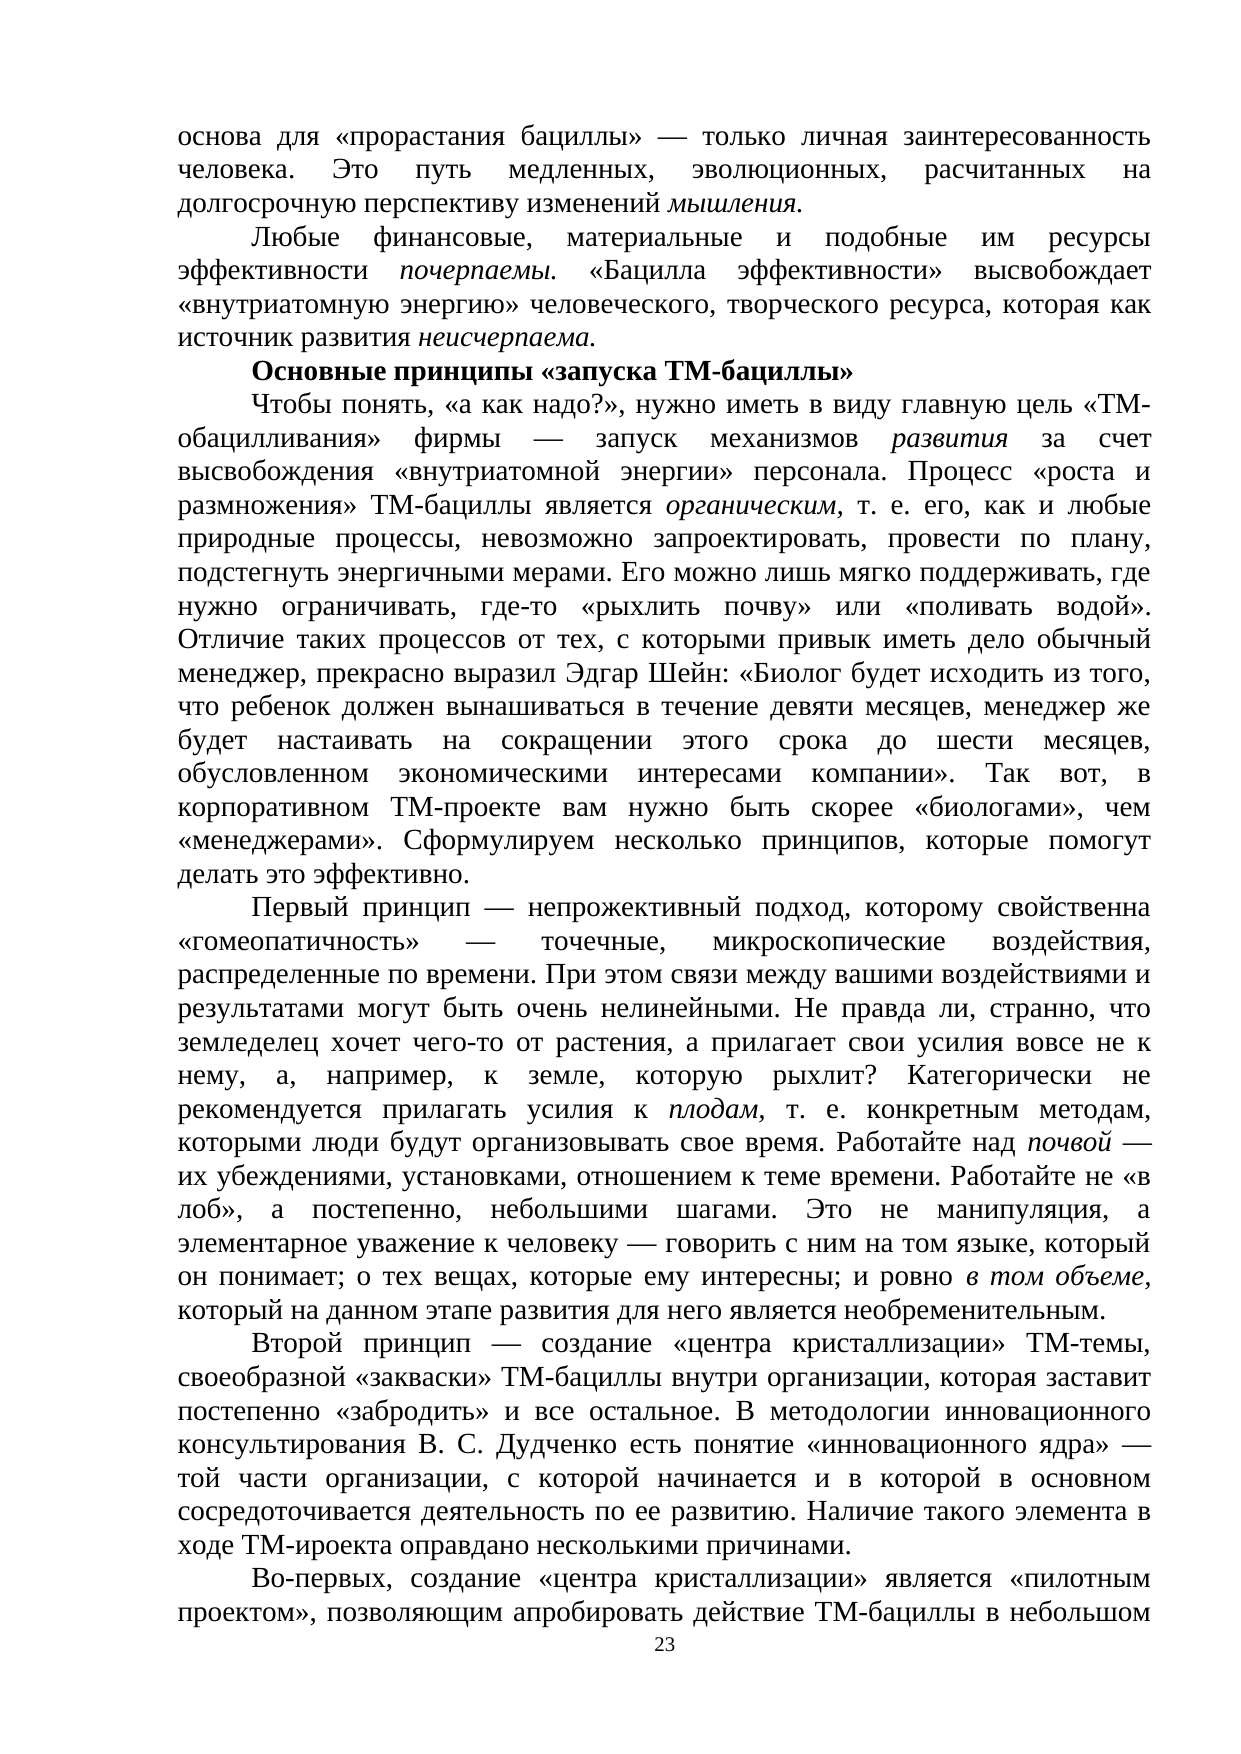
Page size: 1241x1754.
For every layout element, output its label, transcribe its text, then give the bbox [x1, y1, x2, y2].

text Второй принцип — создание «центра кристаллизации» ТМ-темы, своеобразной «закваски» ТМ-бациллы внутри организации, которая заставит постепенно «забродить» и все остальное. В методологии инновационного консультирования В. С. Дудченко есть понятие «инновационного ядра» — той части организации, с которой начинается и в которой в основном сосредоточивается деятельность по ее развитию. Наличие такого элемента в ходе ТМ-ироекта оправдано несколькими причинами. [177, 1326, 1152, 1560]
text Первый принцип — непрожективный подход, которому свойственна «гомеопатичность» — точечные, микроскопические воздействия, распределенные по времени. При этом связи между вашими воздействиями и результатами могут быть очень нелинейными. Не правда ли, странно, что земледелец хочет чего-то от растения, а прилагает свои усилия вовсе не к нему, а, например, к земле, которую рыхлит? Категорически не рекомендуется прилагать усилия к плодам, т. е. конкретным методам, которыми люди будут организовывать свое время. Работайте над почвой — их убеждениями, установками, отношением к теме времени. Работайте не «в лоб», а постепенно, небольшими шагами. Это не манипуляция, а элементарное уважение к человеку — говорить с ним на том языке, который он понимает; о тех вещах, которые ему интересны; и ровно в том объеме, который на данном этапе развития для него является необременительным. [177, 889, 1152, 1326]
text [177, 118, 1152, 219]
text Основные принципы «запуска ТМ-бациллы» [177, 353, 1152, 386]
text Чтобы понять, «а как надо?», нужно иметь в виду главную цель «ТМ-обацилливания» фирмы — запуск механизмов развития за счет высвобождения «внутриатомной энергии» персонала. Процесс «роста и размножения» ТМ-бациллы является органическим, т. е. его, как и любые природные процессы, невозможно запроектировать, провести по плану, подстегнуть энергичными мерами. Его можно лишь мягко поддерживать, где нужно ограничивать, где-то «рыхлить почву» или «поливать водой». Отличие таких процессов от тех, с которыми привык иметь дело обычный менеджер, прекрасно выразил Эдгар Шейн: «Биолог будет исходить из того, что ребенок должен вынашиваться в течение девяти месяцев, менеджер же будет настаивать на сокращении этого срока до шести месяцев, обусловленном экономическими интересами компании». Так вот, в корпоративном ТМ-проекте вам нужно быть скорее «биологами», чем «менеджерами». Сформулируем несколько принципов, которые помогут делать это эффективно. [177, 386, 1152, 889]
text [177, 1560, 1152, 1627]
text Любые финансовые, материальные и подобные им ресурсы эффективности почерпаемы. «Бацилла эффективности» высвобождает «внутриатомную энергию» человеческого, творческого ресурса, которая как источник развития неисчерпаема. [177, 219, 1152, 353]
